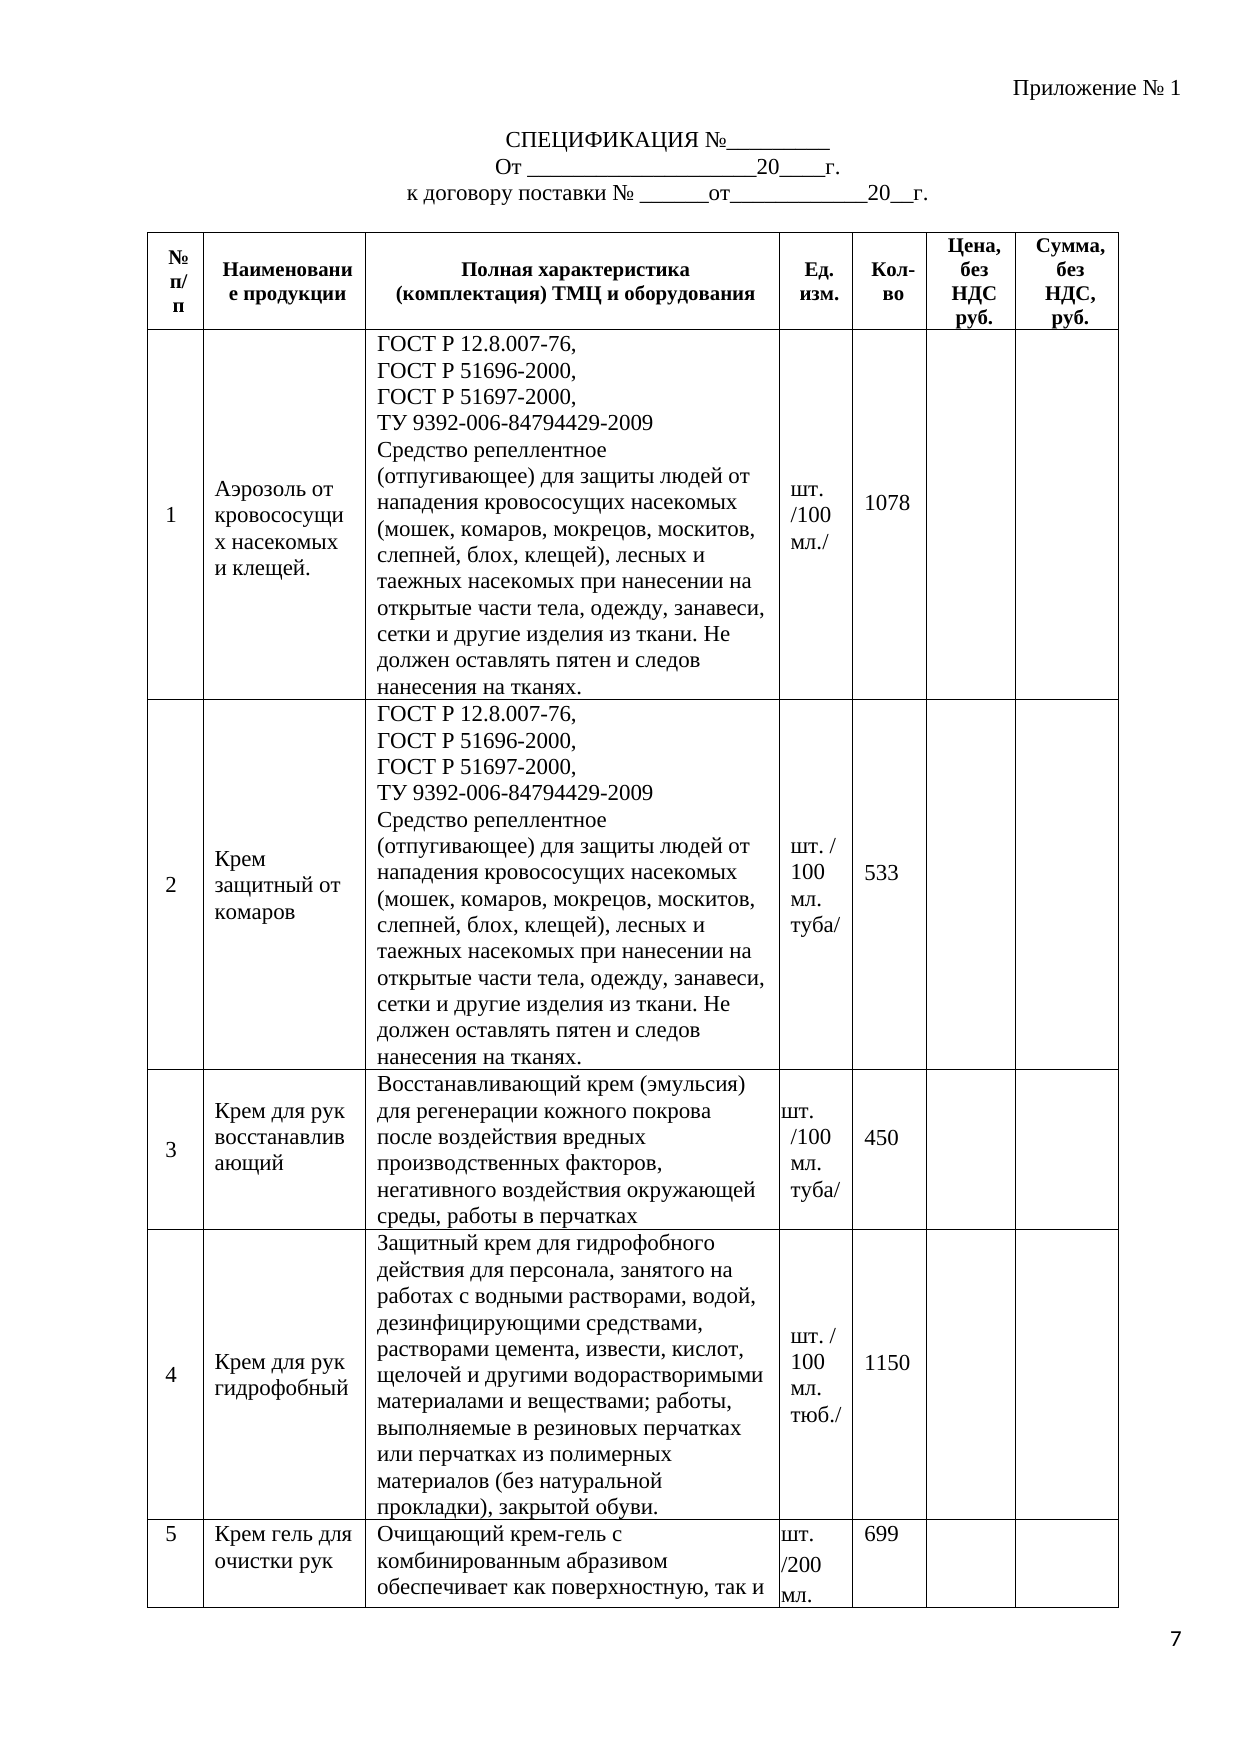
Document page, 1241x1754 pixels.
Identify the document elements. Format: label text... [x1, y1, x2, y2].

text СПЕЦИФИКАЦИЯ №_________ [154, 127, 1181, 153]
table_cell Защитный крем для гидрофобного действия для персонала, занятого на работах с водными растворами, водой, дезинфицирующими средствами, растворами цемента, извести, кислот, щелочей и другими водорастворимыми материалами и веществами; работы, выполняемые в резиновых перчатках или перчатках из полимерных материалов (без натуральной прокладки), закрытой обуви. [366, 1230, 779, 1519]
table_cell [366, 1520, 779, 1607]
table_cell [1016, 1520, 1118, 1607]
table_cell [1016, 330, 1118, 699]
table_cell 699 [853, 1520, 926, 1607]
text От ____________________20____г. [154, 153, 1181, 179]
table_cell [1016, 1230, 1118, 1519]
table_header № п/п [148, 233, 203, 329]
table_cell 1 [148, 330, 203, 699]
table_header Ед. изм. [780, 233, 852, 329]
table_cell 533 [853, 700, 926, 1069]
table_header Наименование продукции [204, 233, 365, 329]
table_cell Крем для рук восстанавливающий [204, 1070, 365, 1228]
table_cell шт. /100 мл./ [780, 330, 852, 699]
table_cell 450 [853, 1070, 926, 1228]
table_cell [927, 700, 1015, 1069]
table_cell [927, 330, 1015, 699]
table_cell [927, 1230, 1015, 1519]
table_cell шт. /200 мл. туба/ [780, 1520, 852, 1607]
table_cell 5 [148, 1520, 203, 1607]
text к договору поставки № ______от____________20__г. [154, 179, 1181, 206]
table_cell Восстанавливающий крем (эмульсия) для регенерации кожного покрова после воздействия вредных производственных факторов, негативного воздействия окружающей среды, работы в перчатках [366, 1070, 779, 1228]
table_cell [1016, 700, 1118, 1069]
table_cell 4 [148, 1230, 203, 1519]
table_cell ГОСТ Р 12.8.007-76, ГОСТ Р 51696-2000, ГОСТ Р 51697-2000, ТУ 9392-006-84794429-2009 Средство репеллентное (отпугивающее) для защиты людей от нападения кровососущих насекомых (мошек, комаров, мокрецов, москитов, слепней, блох, клещей), лесных и таежных насекомых при нанесении на открытые части тела, одежду, занавеси, сетки и другие изделия из ткани. Не должен оставлять пятен и следов нанесения на тканях. [366, 700, 779, 1069]
table_cell шт. /100 мл. туба/ [780, 1070, 852, 1228]
list Приложение № 1 [154, 74, 1181, 100]
table_header Сумма, без НДС, руб. [1016, 233, 1118, 329]
table_cell 1150 [853, 1230, 926, 1519]
table_cell Аэрозоль от кровососущих насекомых и клещей. [204, 330, 365, 699]
table_cell [927, 1070, 1015, 1228]
table_cell ГОСТ Р 12.8.007-76, ГОСТ Р 51696-2000, ГОСТ Р 51697-2000, ТУ 9392-006-84794429-2009 Средство репеллентное (отпугивающее) для защиты людей от нападения кровососущих насекомых (мошек, комаров, мокрецов, москитов, слепней, блох, клещей), лесных и таежных насекомых при нанесении на открытые части тела, одежду, занавеси, сетки и другие изделия из ткани. Не должен оставлять пятен и следов нанесения на тканях. [366, 330, 779, 699]
table_cell 1078 [853, 330, 926, 699]
table_cell [1016, 1070, 1118, 1228]
table_cell 2 [148, 700, 203, 1069]
table_cell Крем для рук гидрофобный [204, 1230, 365, 1519]
table_cell шт. /100 мл. тюб./ [780, 1230, 852, 1519]
table_cell 3 [148, 1070, 203, 1228]
table_header Цена, без НДС руб. [927, 233, 1015, 329]
table_header Кол-во [853, 233, 926, 329]
table_cell Крем защитный от комаров [204, 700, 365, 1069]
table_cell шт. /100 мл. туба/ [780, 700, 852, 1069]
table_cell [204, 1520, 365, 1607]
table_cell [927, 1520, 1015, 1607]
table_header Полная характеристика (комплектация) ТМЦ и оборудования [366, 233, 779, 329]
